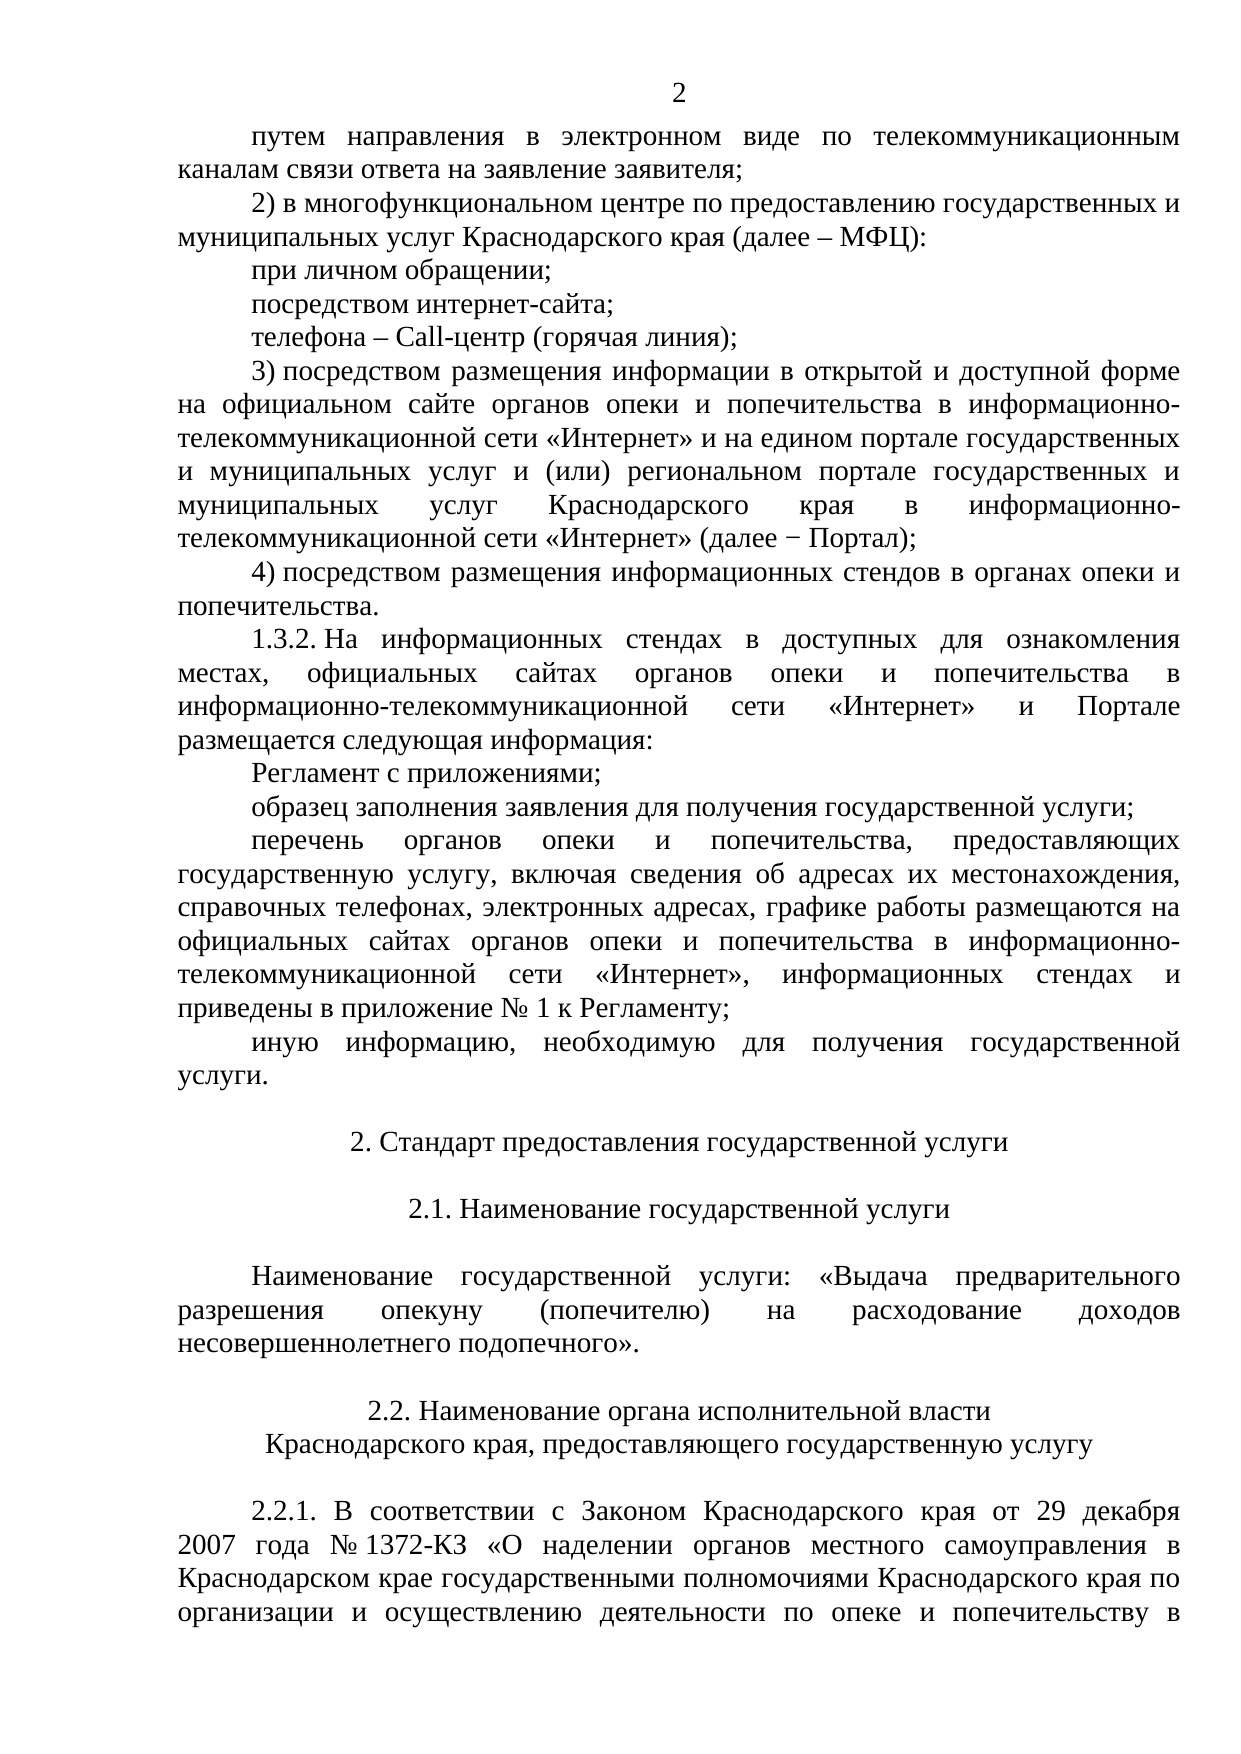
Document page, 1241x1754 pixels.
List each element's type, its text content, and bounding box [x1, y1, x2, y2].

text 2) в многофункциональном центре по предоставлению государственных и муниципальных услуг Краснодарского края (далее – МФЦ): [177, 185, 1181, 252]
text телефона – Call-центр (горячая линия); [177, 319, 1181, 353]
text иную информацию, необходимую для получения государственной услуги. [177, 1024, 1181, 1091]
text 2.2. Наименование органа исполнительной власти [177, 1393, 1181, 1426]
text 1.3.2. На информационных стендах в доступных для ознакомления местах, официальных сайтах органов опеки и попечительства в информационно-телекоммуникационной сети «Интернет» и Портале размещается следующая информация: [177, 621, 1181, 755]
text 2.1. Наименование государственной услуги [177, 1191, 1181, 1225]
text путем направления в электронном виде по телекоммуникационным каналам связи ответа на заявление заявителя; [177, 118, 1181, 185]
text 2. тандарт предоставления государственной услуги [177, 1124, 1181, 1158]
text 3) посредством размещения информации в открытой и доступной форме на официальном сайте органов опеки и попечительства в информационно-телекоммуникационной сети «Интернет» и на едином портале государственных и муниципальных услуг и (или) региональном портале государственных и муниципальных услуг Краснодарского края в информационно-телекоммуникационной сети «Интернет» (далее − Портал); [177, 353, 1181, 554]
text перечень органов опеки и попечительства, предоставляющих государственную услугу, включая сведения об адресах их местонахождения, справочных телефонах, электронных адресах, графике работы размещаются на официальных сайтах органов опеки и попечительства в информационно-телекоммуникационной сети «Интернет», информационных стендах и приведены в приложение № 1 к Регламенту; [177, 822, 1181, 1024]
text Регламент с приложениями; [177, 755, 1181, 789]
text Краснодарского края, предоставляющего государственную услугу [177, 1426, 1181, 1460]
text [177, 1493, 1181, 1627]
text при личном обращении; [177, 252, 1181, 286]
text образец заполнения заявления для получения государственной услуги; [177, 789, 1181, 822]
text Наименование государственной услуги: «Выдача предварительного разрешения опекуну (попечителю) на расходование доходов несовершеннолетнего подопечного». [177, 1258, 1181, 1359]
text 4) посредством размещения информационных стендов в органах опеки и попечительства. [177, 554, 1181, 621]
text посредством интернет-сайта; [177, 286, 1181, 319]
